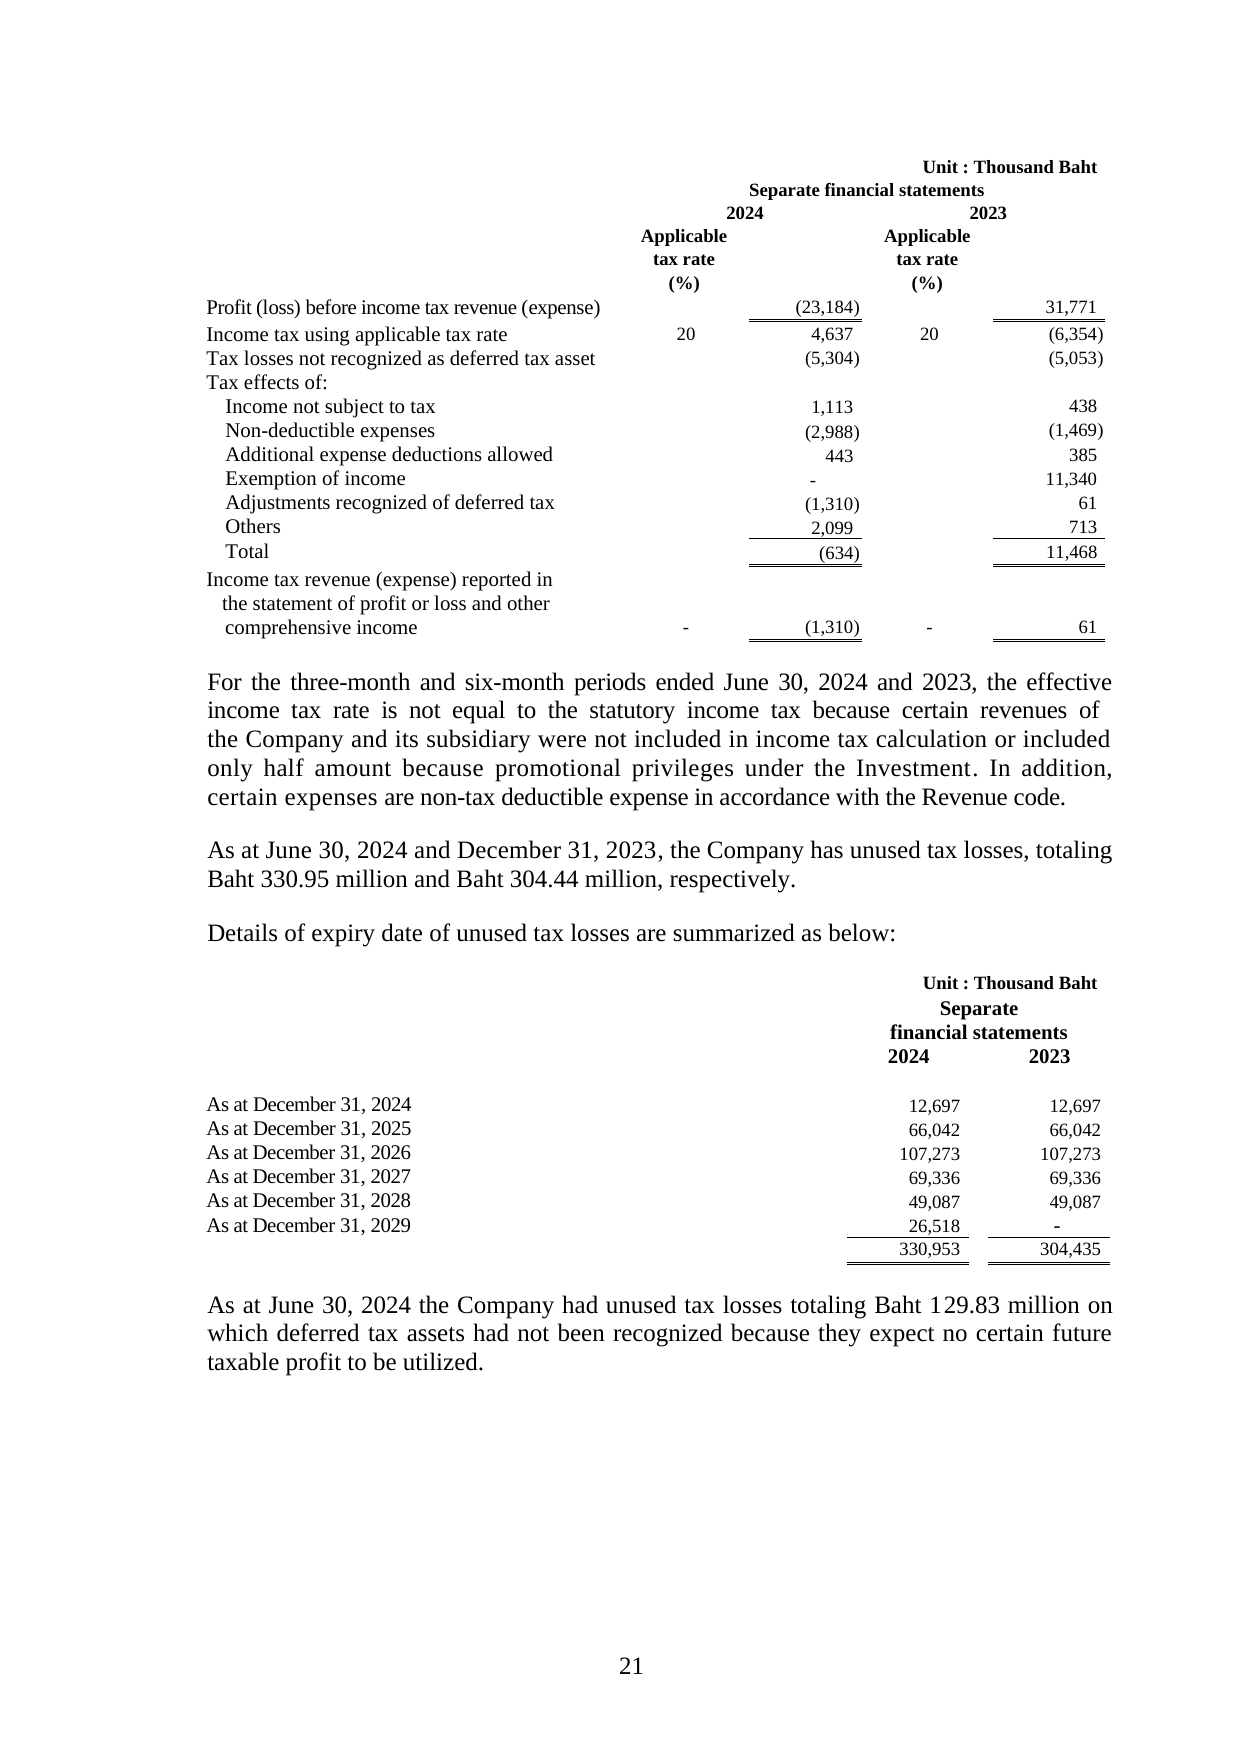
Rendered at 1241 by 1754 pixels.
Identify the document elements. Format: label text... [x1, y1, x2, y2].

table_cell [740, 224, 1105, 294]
text As at June 30, 2024 and December 31, 2023, the Company has unused tax losses, totaling Baht 330.95 million and Baht 304.44 million, respectively. [207, 836, 1113, 893]
text Details of expiry date of unused tax losses are summarized as below: [207, 918, 1113, 947]
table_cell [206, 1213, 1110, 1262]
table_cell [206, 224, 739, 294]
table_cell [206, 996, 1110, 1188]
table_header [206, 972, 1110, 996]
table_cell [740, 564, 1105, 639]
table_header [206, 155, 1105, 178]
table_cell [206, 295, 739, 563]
text As at June 30, 2024 the Company had unused tax losses totaling Baht 129.83 million on which deferred tax assets had not been recognized because they expect no certain future taxable profit to be utilized. [207, 1290, 1113, 1376]
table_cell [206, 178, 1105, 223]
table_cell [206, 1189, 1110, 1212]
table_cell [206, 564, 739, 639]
text For the three-month and six-month periods ended June 30, 2024 and 2023, the effective income tax rate is not equal to the statutory income tax because certain revenues of the Company and its subsidiary were not included in income tax calculation or included only half amount because promotional privileges under the Investment. In addition, certain expenses are non-tax deductible expense in accordance with the Revenue code. [207, 667, 1113, 811]
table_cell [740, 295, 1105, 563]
